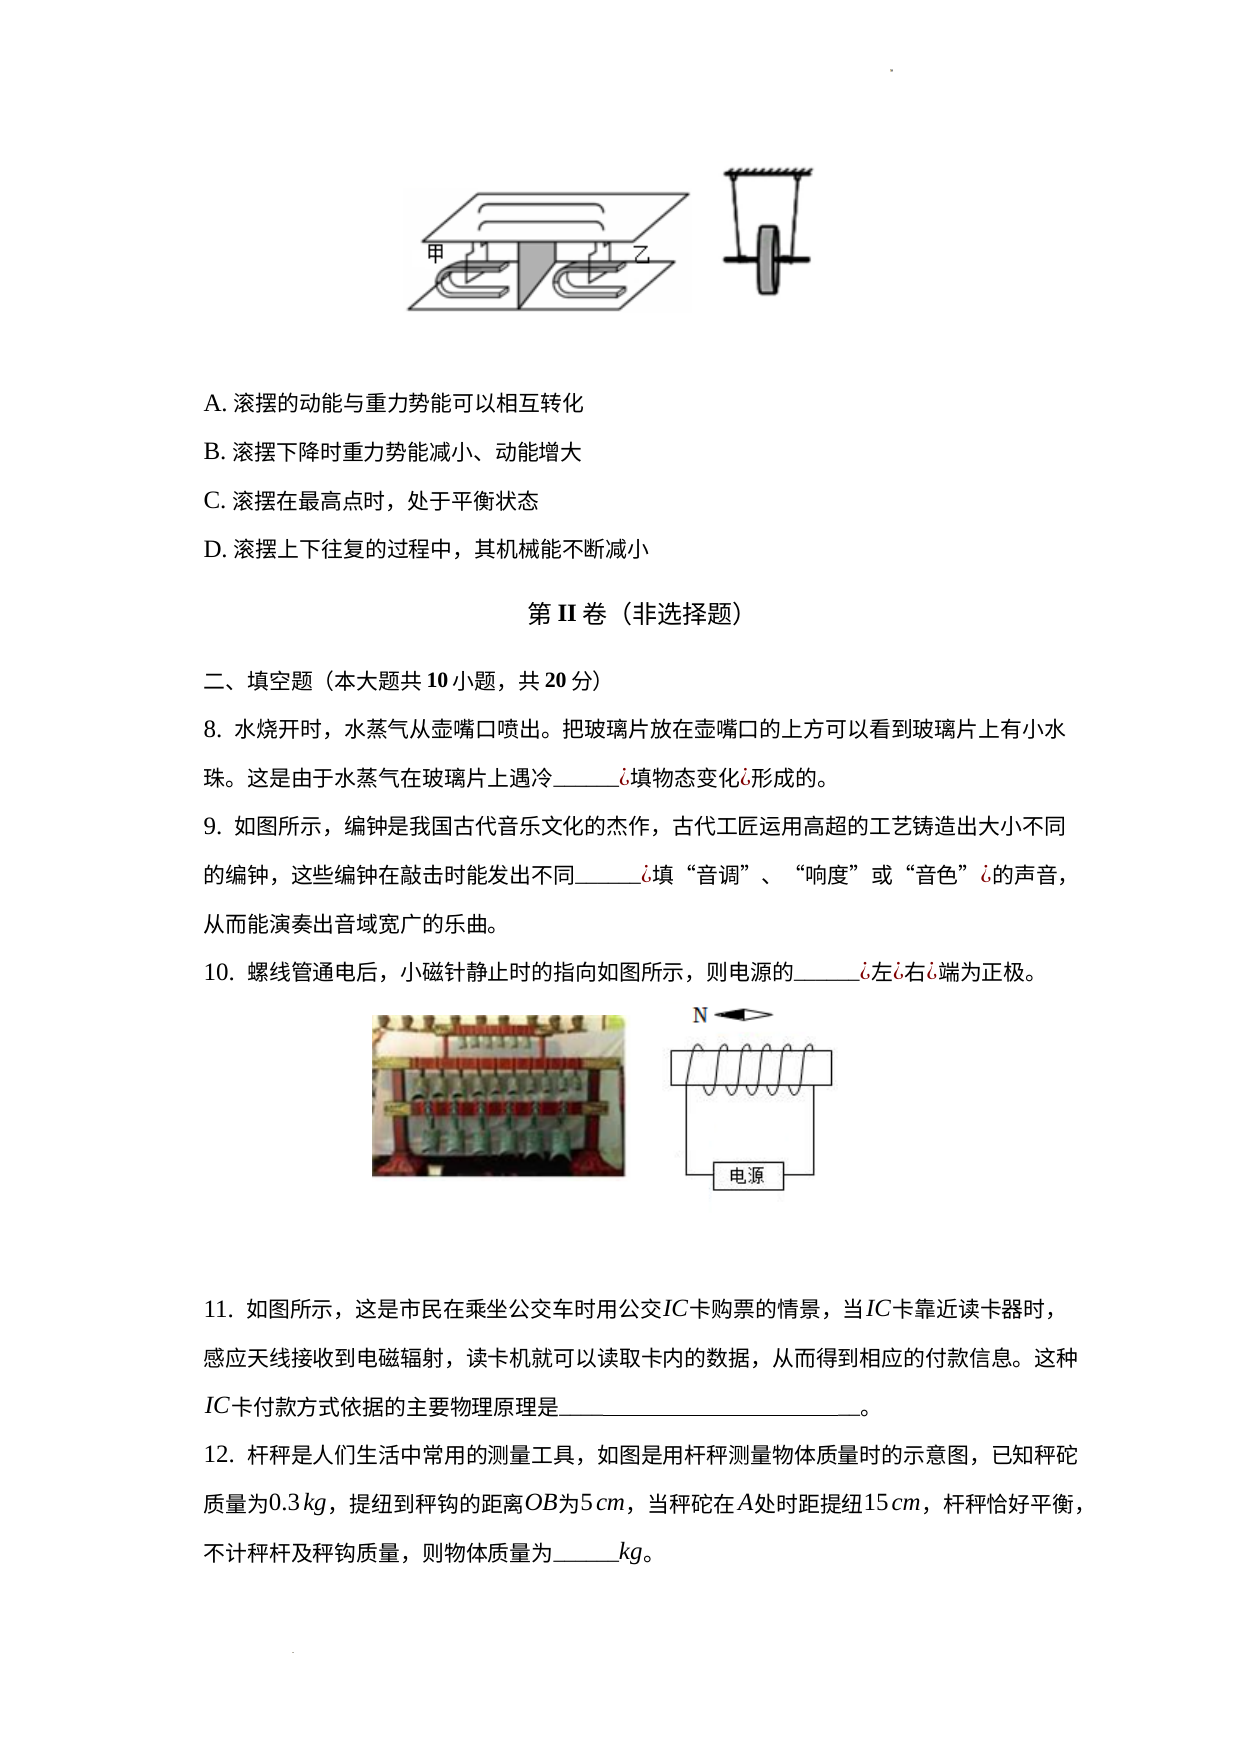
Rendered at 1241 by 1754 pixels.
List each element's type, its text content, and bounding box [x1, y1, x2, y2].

text 二、填空题（本大题共10小题，共20分） [203, 663, 1081, 696]
text A. 滚摆的动能与重力势能可以相互转化 B. 滚摆下降时重力势能减小、动能增大 C. 滚摆在最高点时，处于平衡状态 D. 滚摆上下往复的过程中，其机械能不断减小 [203, 386, 1081, 564]
picture [372, 1015, 635, 1186]
text 9. 如图所示，编钟是我国古代音乐文化的杰作，古代工匠运用高超的工艺铸造出大小不同的编钟，这些编钟在敲击时能发出不同______填“音调”、“响度”或“音色”的声音，从而能演奏出音域宽广的乐曲。 [203, 809, 1081, 939]
text 12. 杆秤是人们生活中常用的测量工具，如图是用杆秤测量物体质量时的示意图，已知秤砣质量为，提纽到秤钩的距离为，当秤砣在处时距提纽，杆秤恰好平衡，不计秤杆及秤钩质量，则物体质量为______。 [203, 1438, 1081, 1568]
text 10. 螺线管通电后，小磁针静止时的指向如图所示，则电源的______左右端为正极。 [203, 955, 1081, 987]
text 第II卷（非选择题） [203, 580, 1081, 645]
table_header [657, 1003, 868, 1292]
table_header [717, 162, 841, 386]
picture [716, 161, 819, 301]
text 8. 水烧开时，水蒸气从壶嘴口喷出。把玻璃片放在壶嘴口的上方可以看到玻璃片上有小水珠。这是由于水蒸气在玻璃片上遇冷______填物态变化形成的。 [203, 712, 1081, 793]
picture [399, 186, 695, 316]
table_header [399, 162, 717, 386]
text 11. 如图所示，这是市民在乘坐公交车时用公交卡购票的情景，当卡靠近读卡器时，感应天线接收到电磁辐射，读卡机就可以读取卡内的数据，从而得到相应的付款信息。这种卡付款方式依据的主要物理原理是____ __。 [203, 1292, 1081, 1422]
table_header [372, 1003, 657, 1292]
picture [657, 1002, 842, 1217]
